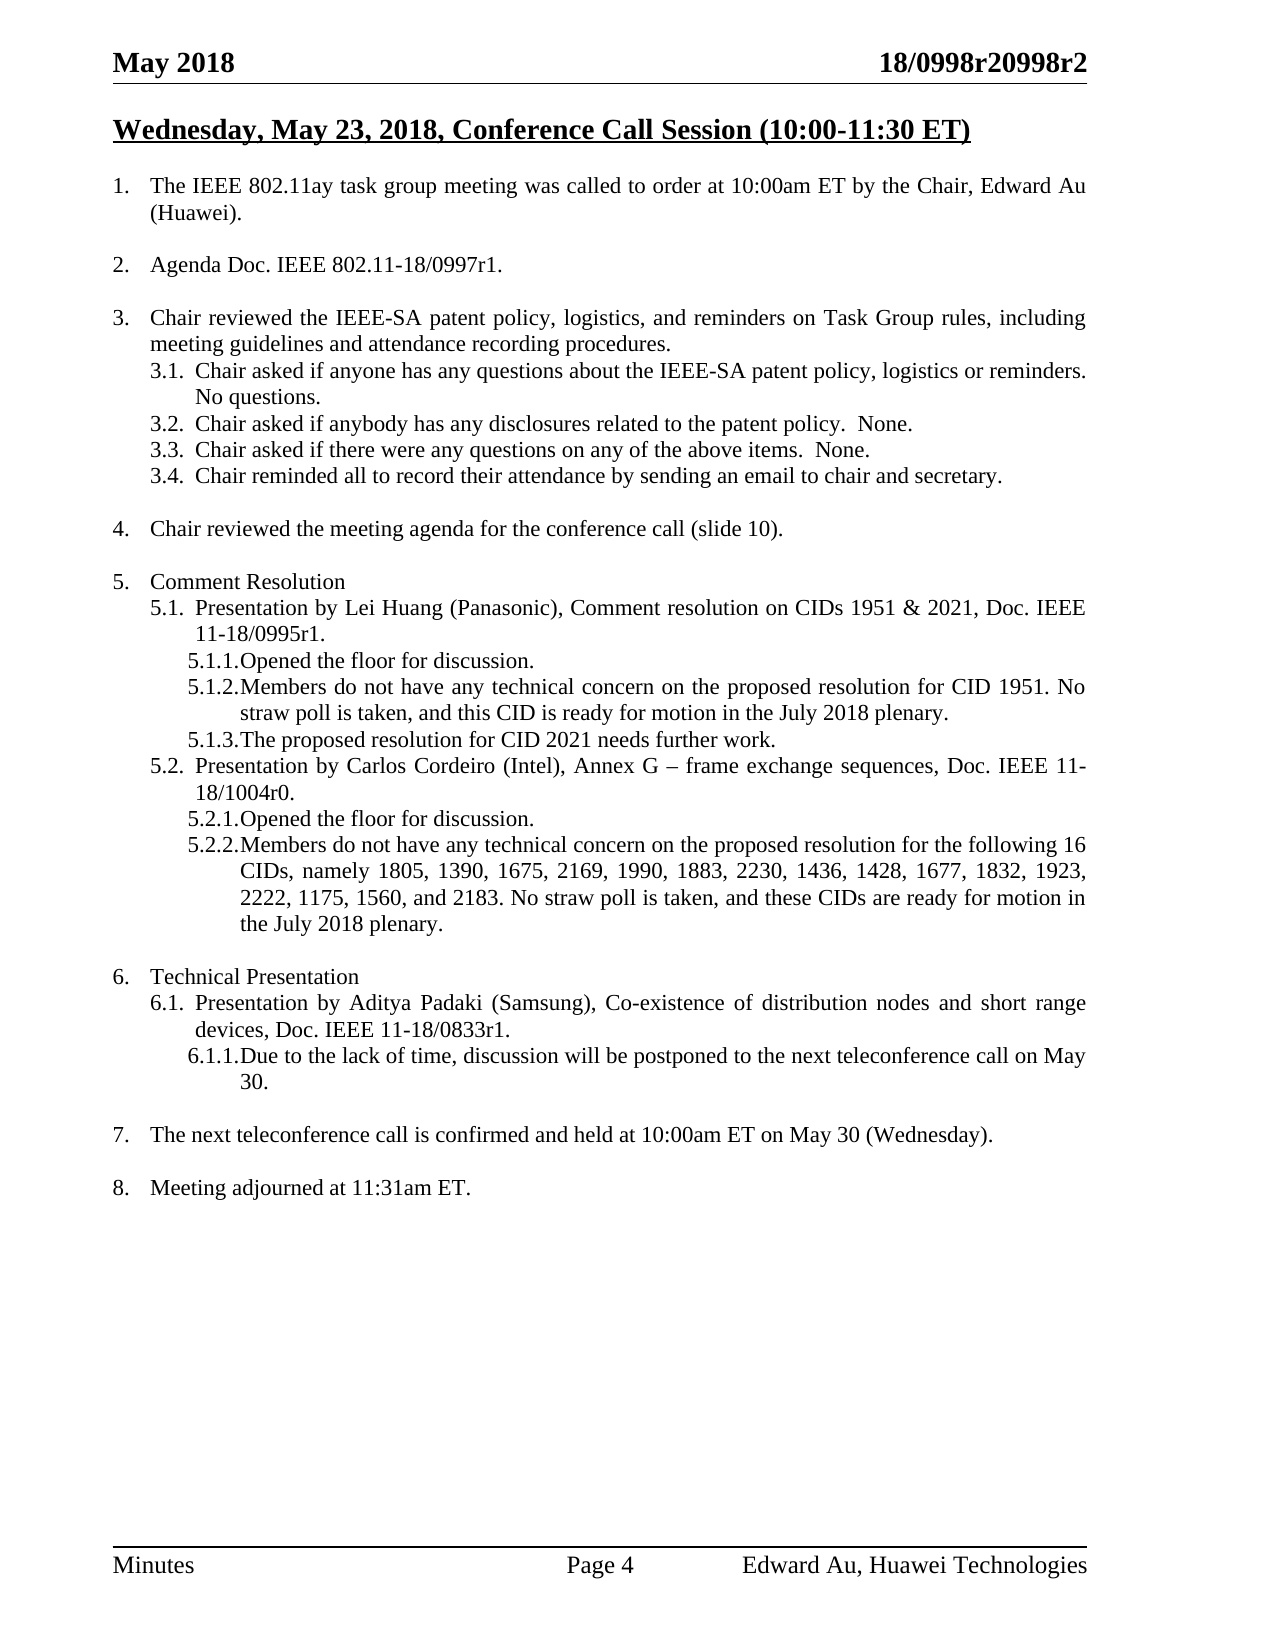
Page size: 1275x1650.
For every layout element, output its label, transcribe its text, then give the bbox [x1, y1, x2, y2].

list Meeting adjourned at 11:31am ET. [112, 1174, 1087, 1200]
list Chair reminded all to record their attendance by sending an email to chair and secretary. [150, 462, 1087, 489]
list Agenda Doc. IEEE 802.11-18/0997r1. [112, 251, 1087, 278]
list Chair reviewed the IEEE-SA patent policy, logistics, and reminders on Task Group rules, including meeting guidelines and attendance recording procedures. [112, 304, 1087, 357]
list The IEEE 802.11ay task group meeting was called to order at 10:00am ET by the Chair, Edward Au (Huawei). [112, 172, 1087, 225]
list Presentation by Carlos Cordeiro (Intel), Annex G – frame exchange sequences, Doc. IEEE 11-18/1004r0. [150, 752, 1087, 805]
list Chair asked if there were any questions on any of the above items. None. [150, 436, 1087, 462]
list Technical Presentation [112, 963, 1087, 989]
list Presentation by Aditya Padaki (Samsung), Co-existence of distribution nodes and short range devices, Doc. IEEE 11-18/0833r1. [150, 989, 1087, 1042]
list Chair reviewed the meeting agenda for the conference call (slide 10). [112, 515, 1087, 541]
list Members do not have any technical concern on the proposed resolution for CID 1951. No straw poll is taken, and this CID is ready for motion in the July 2018 plenary. [187, 673, 1087, 726]
list Opened the floor for discussion. [187, 805, 1087, 831]
list Due to the lack of time, discussion will be postponed to the next teleconference call on May 30. [187, 1042, 1087, 1095]
list Chair asked if anyone has any questions about the IEEE-SA patent policy, logistics or reminders. No questions. [150, 357, 1087, 409]
list The proposed resolution for CID 2021 needs further work. [187, 726, 1087, 752]
list Chair asked if anybody has any disclosures related to the patent policy. None. [150, 409, 1087, 436]
list Opened the floor for discussion. [187, 647, 1087, 673]
text Wednesday, May 23, 2018, Conference Call Session (10:00-11:30 ET) [112, 112, 1087, 146]
list Comment Resolution [112, 568, 1087, 594]
list The next teleconference call is confirmed and held at 10:00am ET on May 30 (Wednesday). [112, 1121, 1087, 1147]
list Presentation by Lei Huang (Panasonic), Comment resolution on CIDs 1951 & 2021, Doc. IEEE 11-18/0995r1. [150, 594, 1087, 647]
list Members do not have any technical concern on the proposed resolution for the following 16 CIDs, namely 1805, 1390, 1675, 2169, 1990, 1883, 2230, 1436, 1428, 1677, 1832, 1923, 2222, 1175, 1560, and 2183. No straw poll is taken, and these CIDs are ready for motion in the July 2018 plenary. [187, 831, 1087, 937]
